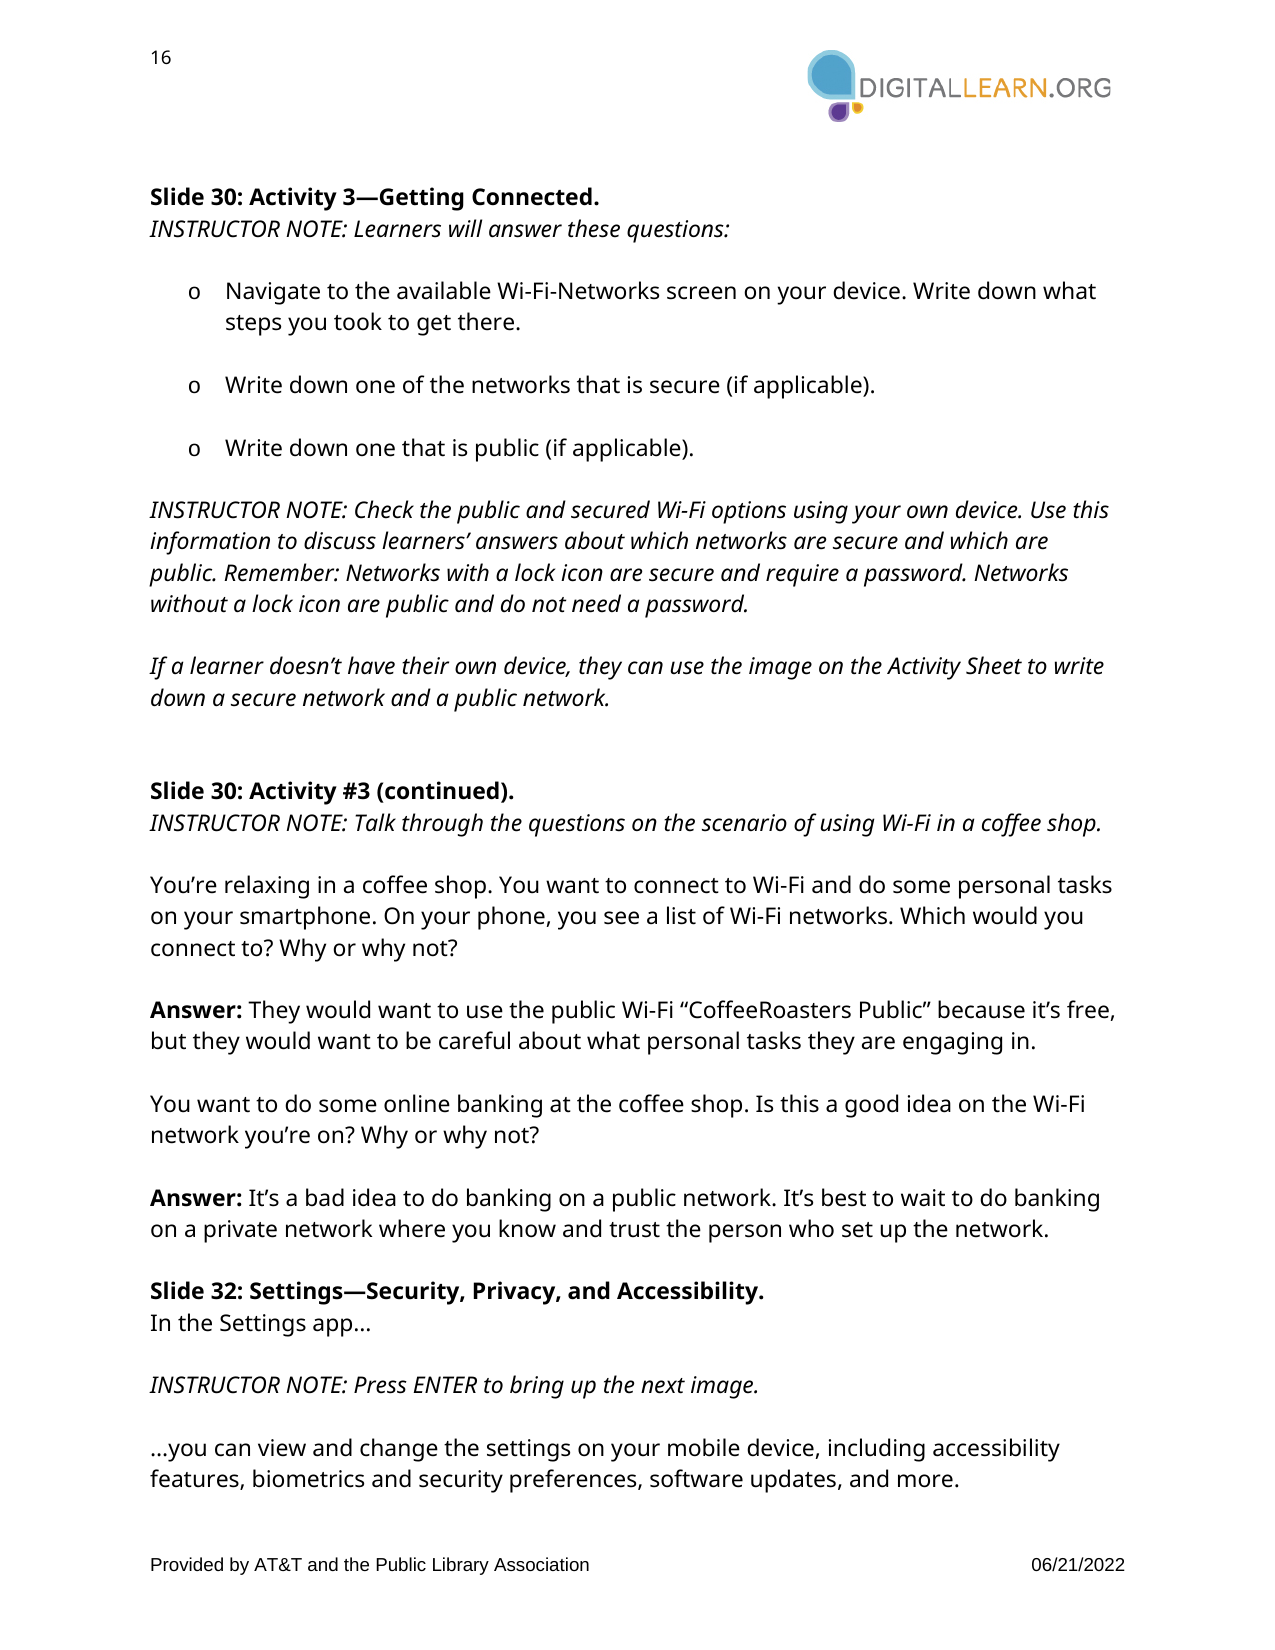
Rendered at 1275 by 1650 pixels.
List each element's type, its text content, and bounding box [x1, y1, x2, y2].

text Slide 30: Activity 3—Getting Connected. [150, 181, 1125, 212]
text Answer: They would want to use the public Wi-Fi “CoffeeRoasters Public” because it’s free, but they would want to be careful about what personal tasks they are engaging in. [150, 994, 1125, 1057]
text In the Settings app… [150, 1307, 1125, 1338]
text Slide 32: Settings—Security, Privacy, and Accessibility. [150, 1275, 1125, 1307]
text You want to do some online banking at the coffee shop. Is this a good idea on the Wi-Fi network you’re on? Why or why not? [150, 1088, 1125, 1150]
text You’re relaxing in a coffee shop. You want to connect to Wi-Fi and do some personal tasks on your smartphone. On your phone, you see a list of Wi-Fi networks. Which would you connect to? Why or why not? [150, 869, 1125, 963]
text INSTRUCTOR NOTE: Check the public and secured Wi-Fi options using your own device. Use this information to discuss learners’ answers about which networks are secure and which are public. Remember: Networks with a lock icon are secure and require a password. Networks without a lock icon are public and do not need a password. [150, 494, 1125, 619]
list Write down one that is public (if applicable). [187, 431, 1125, 463]
text INSTRUCTOR NOTE: Learners will answer these questions: [150, 212, 1125, 244]
text Slide 30: Activity #3 (continued). [150, 775, 1125, 807]
text Answer: It’s a bad idea to do banking on a public network. It’s best to wait to do banking on a private network where you know and trust the person who set up the network. [150, 1182, 1125, 1244]
text INSTRUCTOR NOTE: Talk through the questions on the scenario of using Wi-Fi in a coffee shop. [150, 807, 1125, 838]
text …you can view and change the settings on your mobile device, including accessibility features, biometrics and security preferences, software updates, and more. [150, 1432, 1125, 1494]
text If a learner doesn’t have their own device, they can use the image on the Activity Sheet to write down a secure network and a public network. [150, 650, 1125, 713]
list Navigate to the available Wi-Fi-Networks screen on your device. Write down what steps you took to get there. [187, 275, 1125, 338]
list Write down one of the networks that is secure (if applicable). [187, 369, 1125, 400]
text INSTRUCTOR NOTE: Press ENTER to bring up the next image. [150, 1369, 1125, 1400]
picture [807, 50, 1111, 122]
